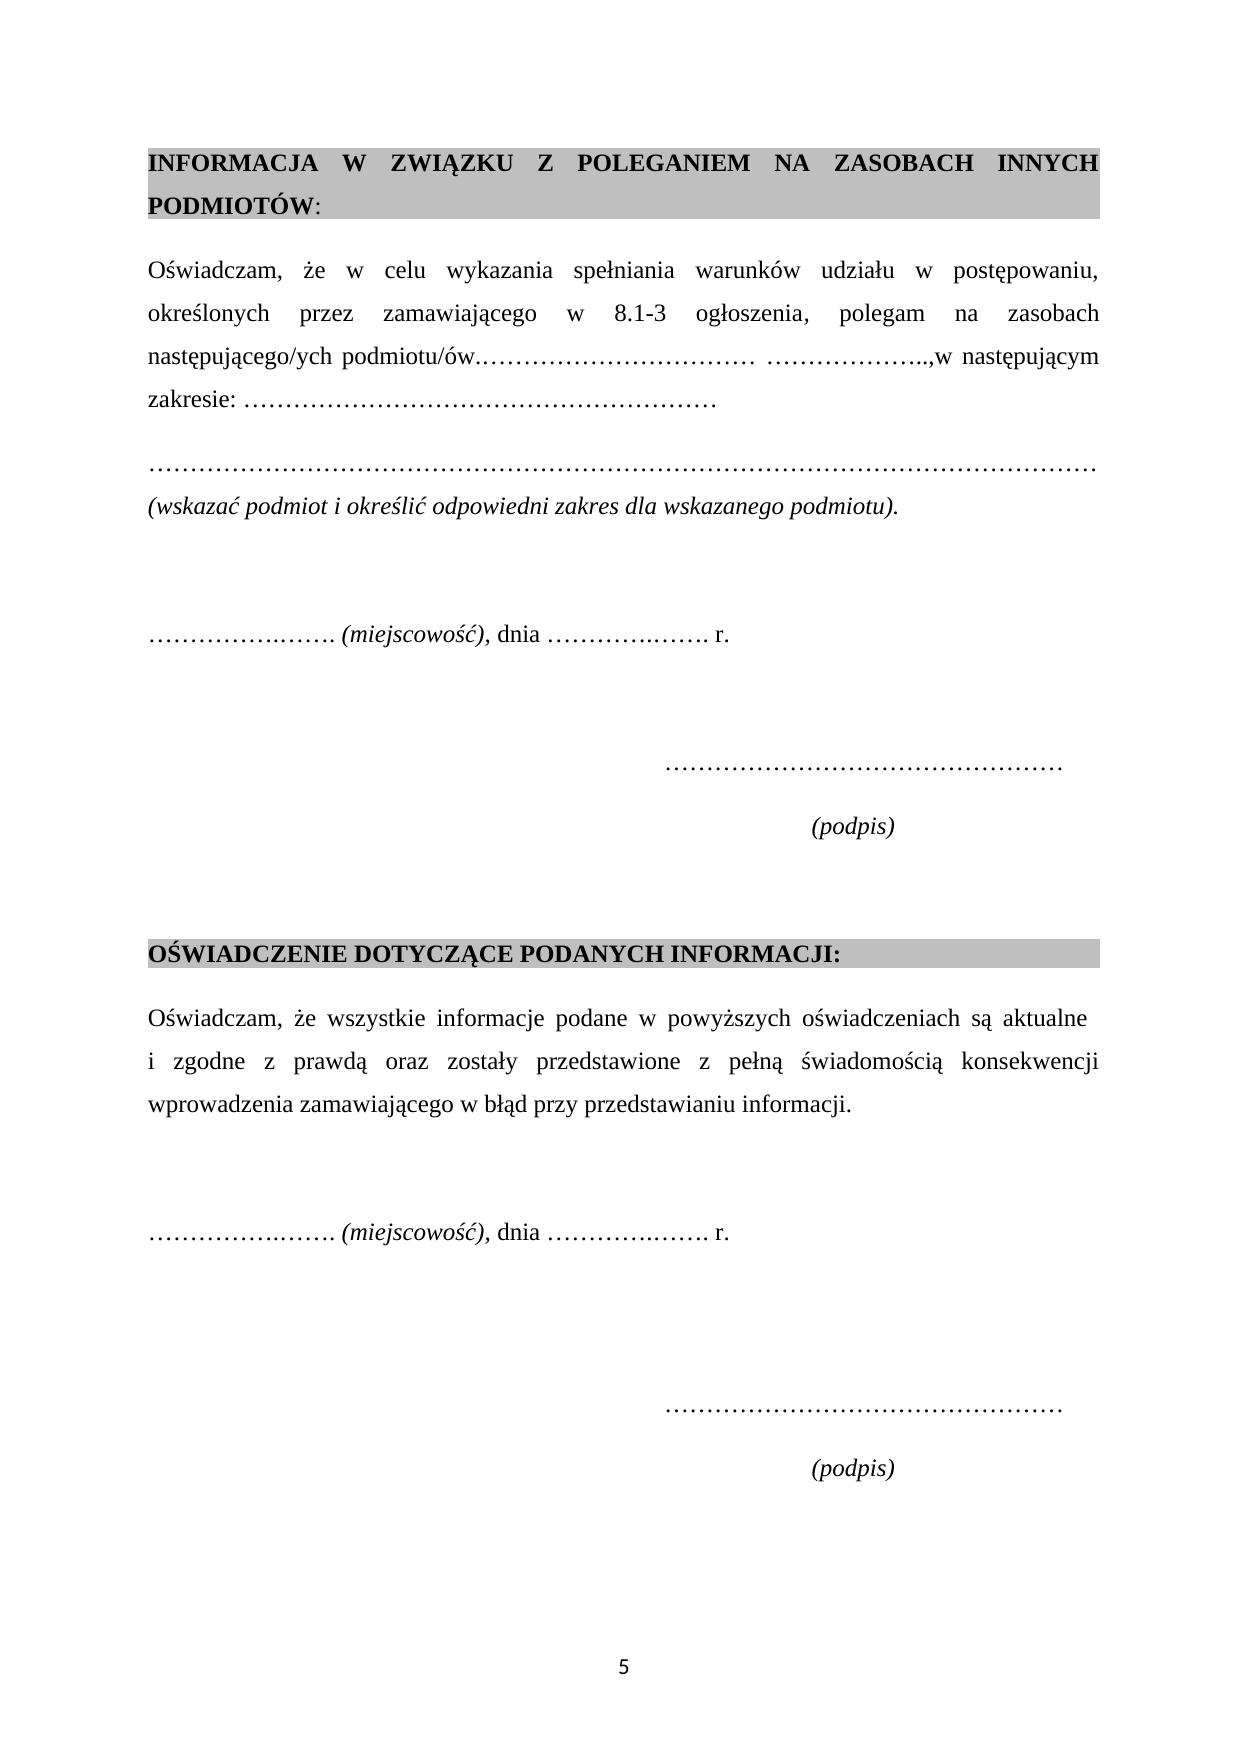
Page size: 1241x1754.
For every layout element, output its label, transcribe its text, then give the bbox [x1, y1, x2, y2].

text INFORMACJA W ZWIĄZKU Z POLEGANIEM NA ZASOBACH INNYCH PODMIOTÓW: [148, 148, 1100, 219]
text (podpis) [148, 1453, 1100, 1481]
text Oświadczam, że wszystkie informacje podane w powyższych oświadczeniach są aktualne i zgodne z prawdą oraz zostały przedstawione z pełną świadomością konsekwencji wprowadzenia zamawiającego w błąd przy przedstawianiu informacji. [148, 1003, 1100, 1118]
text (podpis) [738, 811, 1100, 840]
text …………….……. (miejscowość), dnia ………….……. r. [148, 1217, 1100, 1246]
text ……………………………………………………………………………………………………(wskazać podmiot i określić odpowiedni zakres dla wskazanego podmiotu). [148, 448, 1100, 520]
text Oświadczam, że w celu wykazania spełniania warunków udziału w postępowaniu, określonych przez zamawiającego w 8.1-3 ogłoszenia, polegam na zasobach następującego/ych podmiotu/ów.…………………………… ………………..,w następującym zakresie: ………………………………………………… [148, 255, 1100, 413]
text …………….……. (miejscowość), dnia ………….……. r. [148, 619, 1100, 648]
text OŚWIADCZENIE DOTYCZĄCE PODANYCH INFORMACJI: [148, 939, 1100, 968]
text ………………………………………… [148, 1389, 1100, 1417]
text ………………………………………… [148, 747, 1100, 776]
